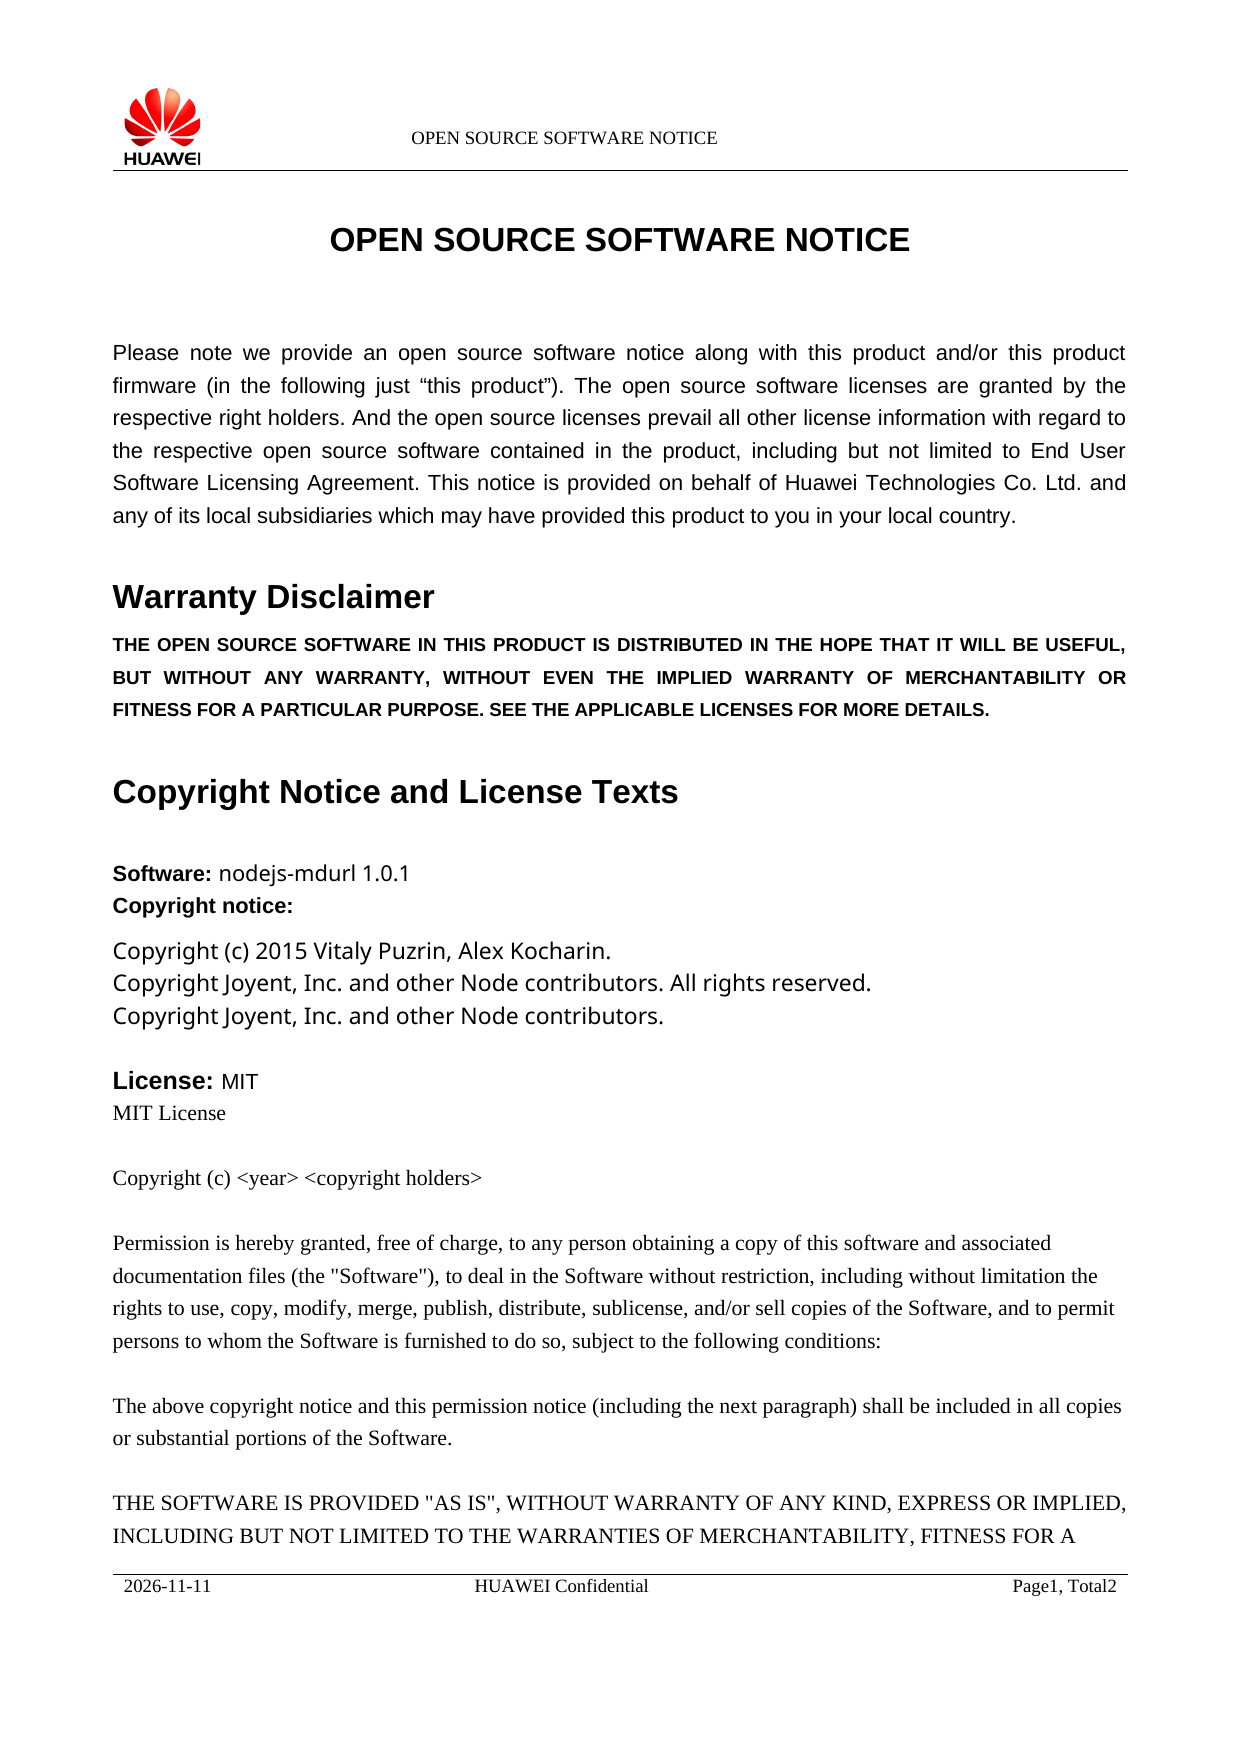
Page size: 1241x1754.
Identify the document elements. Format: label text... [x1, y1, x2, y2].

picture [124, 88, 201, 165]
text OPEN SOURCE SOFTWARE NOTICE [112, 206, 1128, 271]
title Software: nodejs-mdurl 1.0.1 [112, 856, 1128, 889]
text Copyright (c) 2015 Vitaly Puzrin, Alex Kocharin. Copyright Joyent, Inc. and other Node contributors. All rights reserved. Copyright Joyent, Inc. and other Node contributors. [112, 934, 1128, 1064]
text Copyright Notice and License Texts [112, 759, 1128, 824]
text License: MIT [112, 1064, 1128, 1096]
text Copyright notice: [112, 889, 1128, 921]
text Warranty Disclaimer [112, 564, 1128, 629]
text The open source software in this product is distributed in the hope that it will be useful, but WITHOUT ANY WARRANTY, without even the implied warranty of MERCHANTABILITY or FITNESS FOR A PARTICULAR PURPOSE. See the applicable licenses for more details. [112, 629, 1128, 726]
text Please note we provide an open source software notice along with this product and/or this product firmware (in the following just “this product”). The open source software licenses are granted by the respective right holders. And the open source licenses prevail all other license information with regard to the respective open source software contained in the product, including but not limited to End User Software Licensing Agreement. This notice is provided on behalf of Huawei Technologies Co. Ltd. and any of its local subsidiaries which may have provided this product to you in your local country. [112, 336, 1128, 531]
